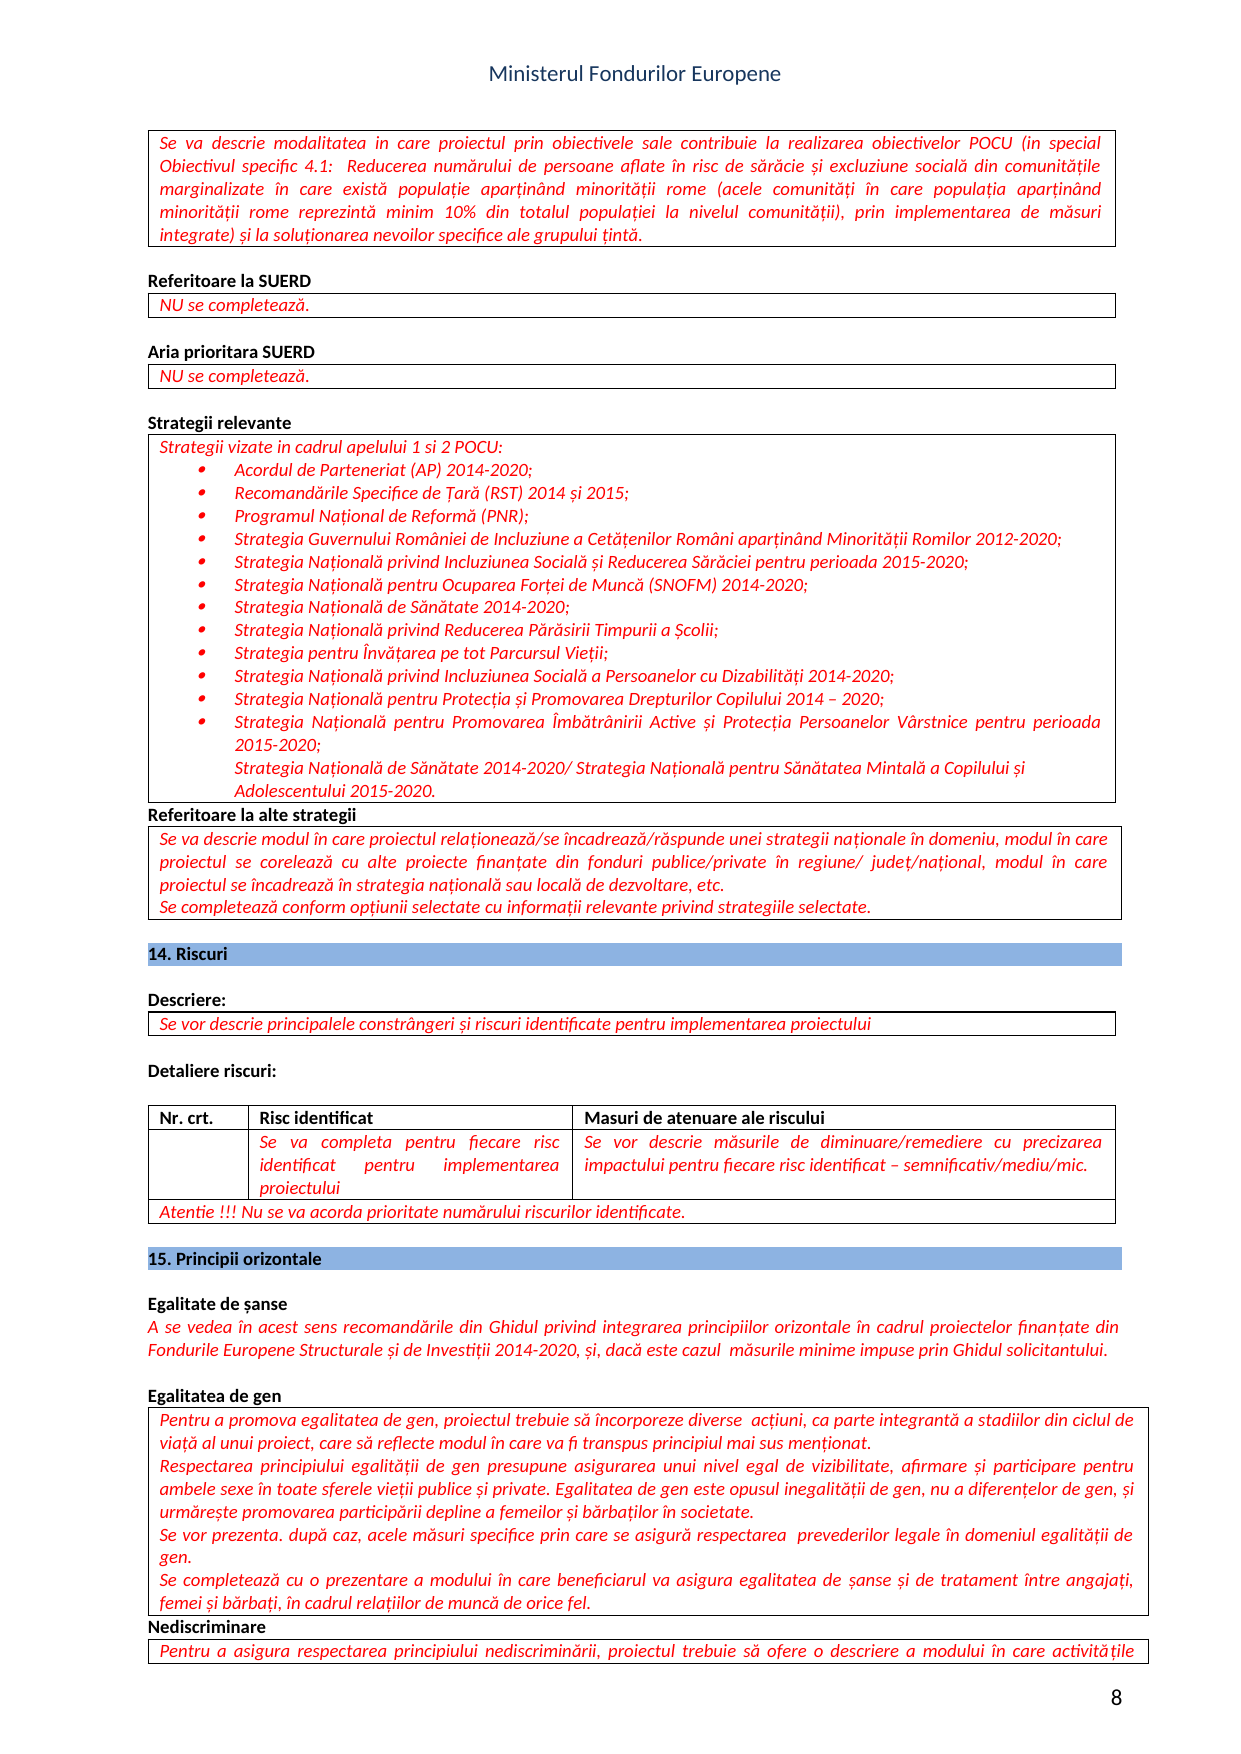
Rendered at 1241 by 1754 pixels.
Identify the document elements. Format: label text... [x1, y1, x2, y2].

text Egalitatea de gen [148, 1384, 1122, 1407]
table_cell [149, 1130, 248, 1199]
text Referitoare la SUERD [148, 270, 1122, 293]
text Detaliere riscuri: [148, 1059, 1122, 1082]
text Egalitate de șanse [148, 1293, 1122, 1316]
subtitle 15. Principii orizontale [148, 1247, 1122, 1270]
subtitle 14. Riscuri [148, 943, 1122, 966]
table_header Se va descrie modalitatea in care proiectul prin obiectivele sale contribuie la realizarea obiectivelor POCU (in special Obiectivul specific 4.1: Reducerea numărului de persoane aflate în risc de sărăcie și excluziune socială din comunitățile marginalizate în care există populație aparținând minorității rome (acele comunități în care populația aparținând minorității rome reprezintă minim 10% din totalul populației la nivelul comunității), prin implementarea de măsuri integrate) şi la soluţionarea nevoilor specifice ale grupului ţintă. [149, 131, 1115, 246]
table_header Masuri de atenuare ale riscului [573, 1106, 1115, 1129]
text Aria prioritara SUERD [148, 341, 1122, 363]
text Strategii relevante [148, 411, 1122, 434]
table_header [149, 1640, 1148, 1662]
table_header Se va descrie modul în care proiectul relaţionează/se încadrează/răspunde unei strategii naţionale în domeniu, modul în care proiectul se corelează cu alte proiecte finanţate din fonduri publice/private în regiune/ judeţ/național, modul în care proiectul se încadrează în strategia națională sau locală de dezvoltare, etc. Se completează conform opțiunii selectate cu informații relevante privind strategiile selectate. [149, 827, 1121, 919]
table_header Risc identificat [249, 1106, 572, 1129]
text A se vedea în acest sens recomandările din Ghidul privind integrarea principiilor orizontale în cadrul proiectelor finanţate din Fondurile Europene Structurale şi de Investiții 2014-2020, și, dacă este cazul măsurile minime impuse prin Ghidul solicitantului. [148, 1316, 1122, 1361]
table_cell Se va completa pentru fiecare risc identificat pentru implementarea proiectului [249, 1130, 572, 1199]
table_cell Atentie !!! Nu se va acorda prioritate numărului riscurilor identificate. [149, 1200, 1115, 1223]
table_header NU se completează. [149, 294, 1115, 317]
table_cell Se vor descrie măsurile de diminuare/remediere cu precizarea impactului pentru fiecare risc identificat – semnificativ/mediu/mic. [573, 1130, 1115, 1199]
table_header Strategii vizate in cadrul apelului 1 si 2 POCU: Acordul de Parteneriat (AP) 2014-2020; Recomandările Specifice de Țară (RST) 2014 şi 2015; Programul Național de Reformă (PNR); Strategia Guvernului României de Incluziune a Cetățenilor Români aparținând Minorității Romilor 2012-2020; Strategia Națională privind Incluziunea Socială și Reducerea Sărăciei pentru perioada 2015-2020; Strategia Națională pentru Ocuparea Forței de Muncă (SNOFM) 2014-2020; Strategia Națională de Sănătate 2014-2020; Strategia Națională privind Reducerea Părăsirii Timpurii a Școlii; Strategia pentru Învățarea pe tot Parcursul Vieții; Strategia Națională privind Incluziunea Socială a Persoanelor cu Dizabilități 2014-2020; Strategia Națională pentru Protecția și Promovarea Drepturilor Copilului 2014 – 2020; Strategia Națională pentru Promovarea Îmbătrânirii Active și Protecția Persoanelor Vârstnice pentru perioada 2015-2020; Strategia Națională de Sănătate 2014-2020/ Strategia Națională pentru Sănătatea Mintală a Copilului și Adolescentului 2015-2020. [149, 435, 1115, 802]
table_header Pentru a promova egalitatea de gen, proiectul trebuie să încorporeze diverse acțiuni, ca parte integrantă a stadiilor din ciclul de viață al unui proiect, care să reflecte modul în care va fi transpus principiul mai sus menționat. Respectarea principiului egalității de gen presupune asigurarea unui nivel egal de vizibilitate, afirmare și participare pentru ambele sexe în toate sferele vieții publice și private. Egalitatea de gen este opusul inegalității de gen, nu a diferențelor de gen, și urmărește promovarea participării depline a femeilor și bărbaților în societate. Se vor prezenta. după caz, acele măsuri specifice prin care se asigură respectarea prevederilor legale în domeniul egalității de gen. Se completează cu o prezentare a modului în care beneficiarul va asigura egalitatea de şanse şi de tratament între angajați, femei şi bărbați, în cadrul relațiilor de muncă de orice fel. [149, 1408, 1148, 1614]
text Referitoare la alte strategii [148, 803, 1122, 826]
text Descriere: [148, 988, 1122, 1011]
table_header NU se completează. [149, 365, 1115, 387]
table_header Se vor descrie principalele constrângeri şi riscuri identificate pentru implementarea proiectului [149, 1013, 1115, 1035]
table_header Nr. crt. [149, 1106, 248, 1129]
text Nediscriminare [148, 1616, 1122, 1638]
